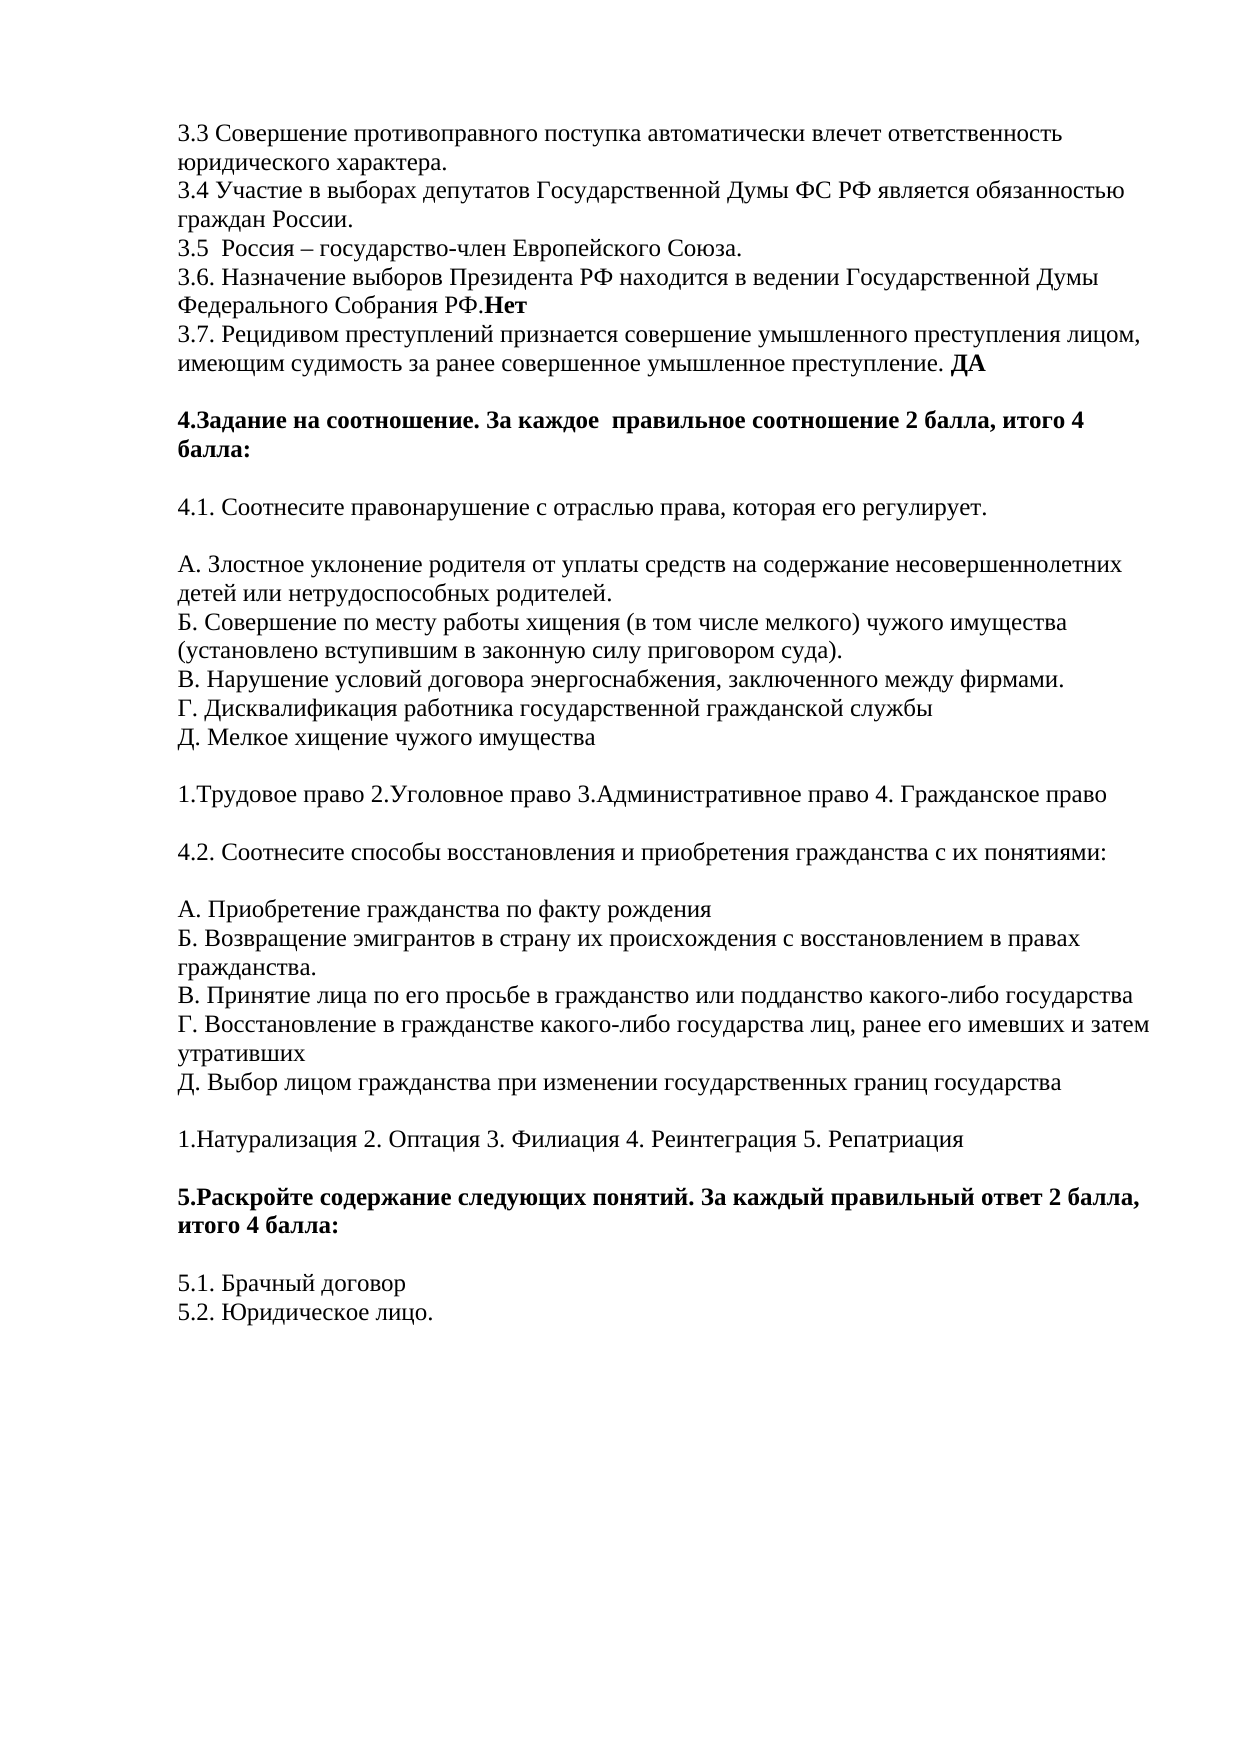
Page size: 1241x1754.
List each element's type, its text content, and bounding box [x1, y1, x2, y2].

text В. Принятие лица по его просьбе в гражданство или подданство какого-либо государства Г. Восстановление в гражданстве какого-либо государства лиц, ранее его имевших и затем утративших [177, 981, 1152, 1067]
text Д. Выбор лицом гражданства при изменении государственных границ государства [177, 1067, 1152, 1096]
text 1.Натурализация 2. Оптация 3. Филиация 4. Реинтеграция 5. Репатриация [177, 1124, 1152, 1153]
text В. Нарушение условий договора энергоснабжения, заключенного между фирмами. [177, 664, 1152, 693]
text Д. Мелкое хищение чужого имущества [177, 722, 1152, 751]
text Б. Совершение по месту работы хищения (в том числе мелкого) чужого имущества (установлено вступившим в законную силу приговором суда). [177, 607, 1152, 664]
text 5.1. Брачный договор [177, 1268, 1152, 1297]
text А. Приобретение гражданства по факту рождения [177, 894, 1152, 923]
text 4.2. Соотнесите способы восстановления и приобретения гражданства с их понятиями: [177, 837, 1152, 866]
text 5.2. Юридическое лицо. [177, 1297, 1152, 1326]
text 3.3 Совершение противоправного поступка автоматически влечет ответственность юридического характера. [177, 118, 1152, 176]
text 3.4 Участие в выборах депутатов Государственной Думы ФС РФ является обязанностью граждан России. [177, 176, 1152, 233]
text А. Злостное уклонение родителя от уплаты средств на содержание несовершеннолетних детей или нетрудоспособных родителей. [177, 549, 1152, 607]
text Г. Дисквалификация работника государственной гражданской службы [177, 693, 1152, 722]
text Б. Возвращение эмигрантов в страну их происхождения с восстановлением в правах гражданства. [177, 923, 1152, 981]
text 3.7. Рецидивом преступлений признается совершение умышленного преступления лицом, имеющим судимость за ранее совершенное умышленное преступление. ДА [177, 319, 1152, 377]
text 5.Раскройте содержание следующих понятий. За каждый правильный ответ 2 балла, итого 4 балла: [177, 1182, 1152, 1239]
text 4.1. Соотнесите правонарушение с отраслью права, которая его регулирует. [177, 492, 1152, 521]
text 1.Трудовое право 2.Уголовное право 3.Административное право 4. Гражданское право [177, 779, 1152, 808]
text 4.Задание на соотношение. За каждое правильное соотношение 2 балла, итого 4 балла: [177, 406, 1152, 463]
text 3.5 Россия – государство-член Европейского Союза. [177, 233, 1152, 262]
text 3.6. Назначение выборов Президента РФ находится в ведении Государственной Думы Федерального Собрания РФ.Нет [177, 262, 1152, 319]
